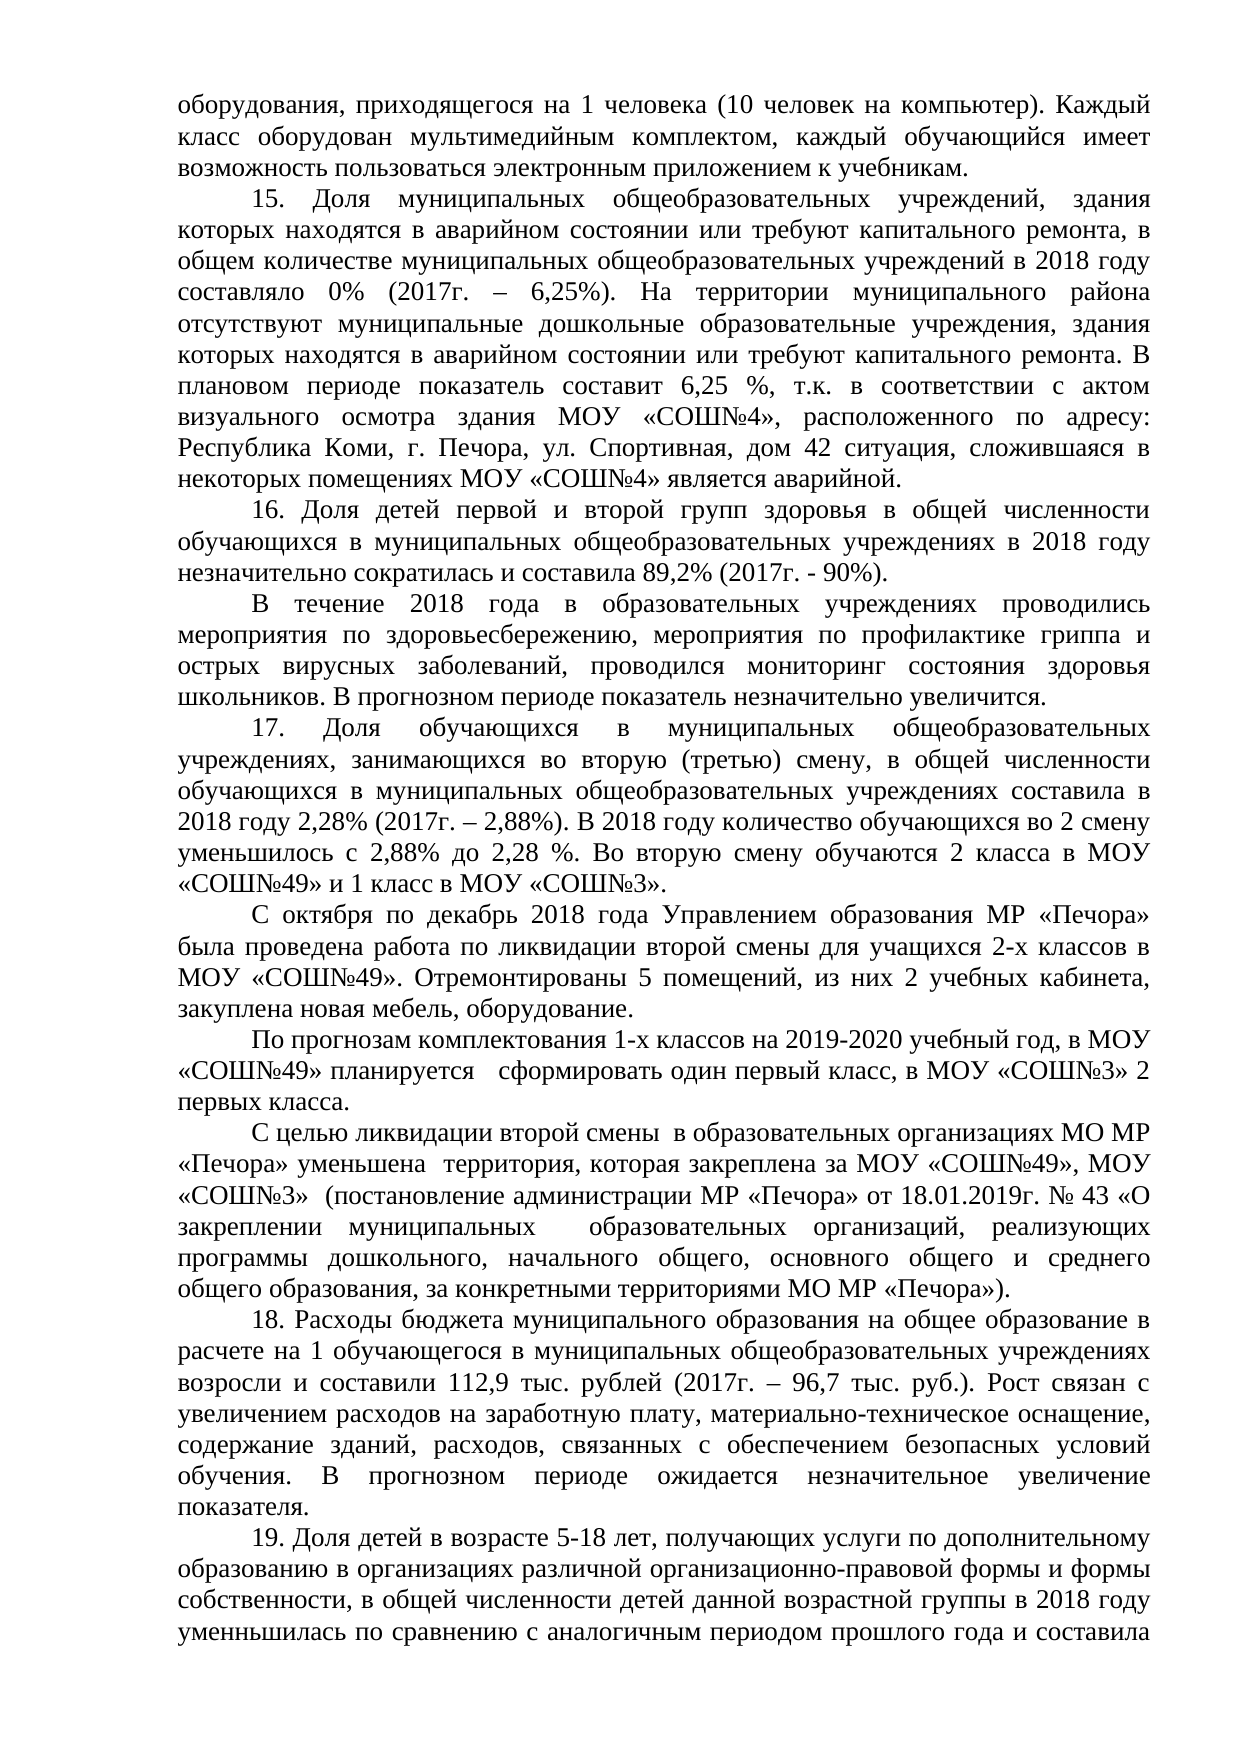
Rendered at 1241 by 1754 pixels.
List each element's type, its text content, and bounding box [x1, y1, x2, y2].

text В течение 2018 года в образовательных учреждениях проводились мероприятия по здоровьесбережению, мероприятия по профилактике гриппа и острых вирусных заболеваний, проводился мониторинг состояния здоровья школьников. В прогнозном периоде показатель незначительно увеличится. [177, 587, 1152, 712]
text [177, 1521, 1152, 1646]
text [177, 89, 1152, 182]
text По прогнозам комплектования 1-х классов на 2019-2020 учебный год, в МОУ «СОШ№49» планируется сформировать один первый класс, в МОУ «СОШ№3» 2 первых класса. [177, 1023, 1152, 1116]
text 15. Доля муниципальных общеобразовательных учреждений, здания которых находятся в аварийном состоянии или требуют капитального ремонта, в общем количестве муниципальных общеобразовательных учреждений в 2018 году составляло 0% (2017г. – 6,25%). На территории муниципального района отсутствуют муниципальные дошкольные образовательные учреждения, здания которых находятся в аварийном состоянии или требуют капитального ремонта. В плановом периоде показатель составит 6,25 %, т.к. в соответствии с актом визуального осмотра здания МОУ «СОШ№4», расположенного по адресу: Республика Коми, г. Печора, ул. Спортивная, дом 42 ситуация, сложившаяся в некоторых помещениях МОУ «СОШ№4» является аварийной. [177, 182, 1152, 493]
text С октября по декабрь 2018 года Управлением образования МР «Печора» была проведена работа по ликвидации второй смены для учащихся 2-х классов в МОУ «СОШ№49». Отремонтированы 5 помещений, из них 2 учебных кабинета, закуплена новая мебель, оборудование. [177, 898, 1152, 1023]
text 16. Доля детей первой и второй групп здоровья в общей численности обучающихся в муниципальных общеобразовательных учреждениях в 2018 году незначительно сократилась и составила 89,2% (2017г. - 90%). [177, 493, 1152, 587]
text 17. Доля обучающихся в муниципальных общеобразовательных учреждениях, занимающихся во вторую (третью) смену, в общей численности обучающихся в муниципальных общеобразовательных учреждениях составила в 2018 году 2,28% (2017г. – 2,88%). В 2018 году количество обучающихся во 2 смену уменьшилось с 2,88% до 2,28 %. Во вторую смену обучаются 2 класса в МОУ «СОШ№49» и 1 класс в МОУ «СОШ№3». [177, 712, 1152, 898]
text С целью ликвидации второй смены в образовательных организациях МО МР «Печора» уменьшена территория, которая закреплена за МОУ «СОШ№49», МОУ «СОШ№3» (постановление администрации МР «Печора» от 18.01.2019г. № 43 «О закреплении муниципальных образовательных организаций, реализующих программы дошкольного, начального общего, основного общего и среднего общего образования, за конкретными территориями МО МР «Печора»). [177, 1116, 1152, 1303]
text 18. Расходы бюджета муниципального образования на общее образование в расчете на 1 обучающегося в муниципальных общеобразовательных учреждениях возросли и составили 112,9 тыс. рублей (2017г. – 96,7 тыс. руб.). Рост связан с увеличением расходов на заработную плату, материально-техническое оснащение, содержание зданий, расходов, связанных с обеспечением безопасных условий обучения. В прогнозном периоде ожидается незначительное увеличение показателя. [177, 1303, 1152, 1521]
